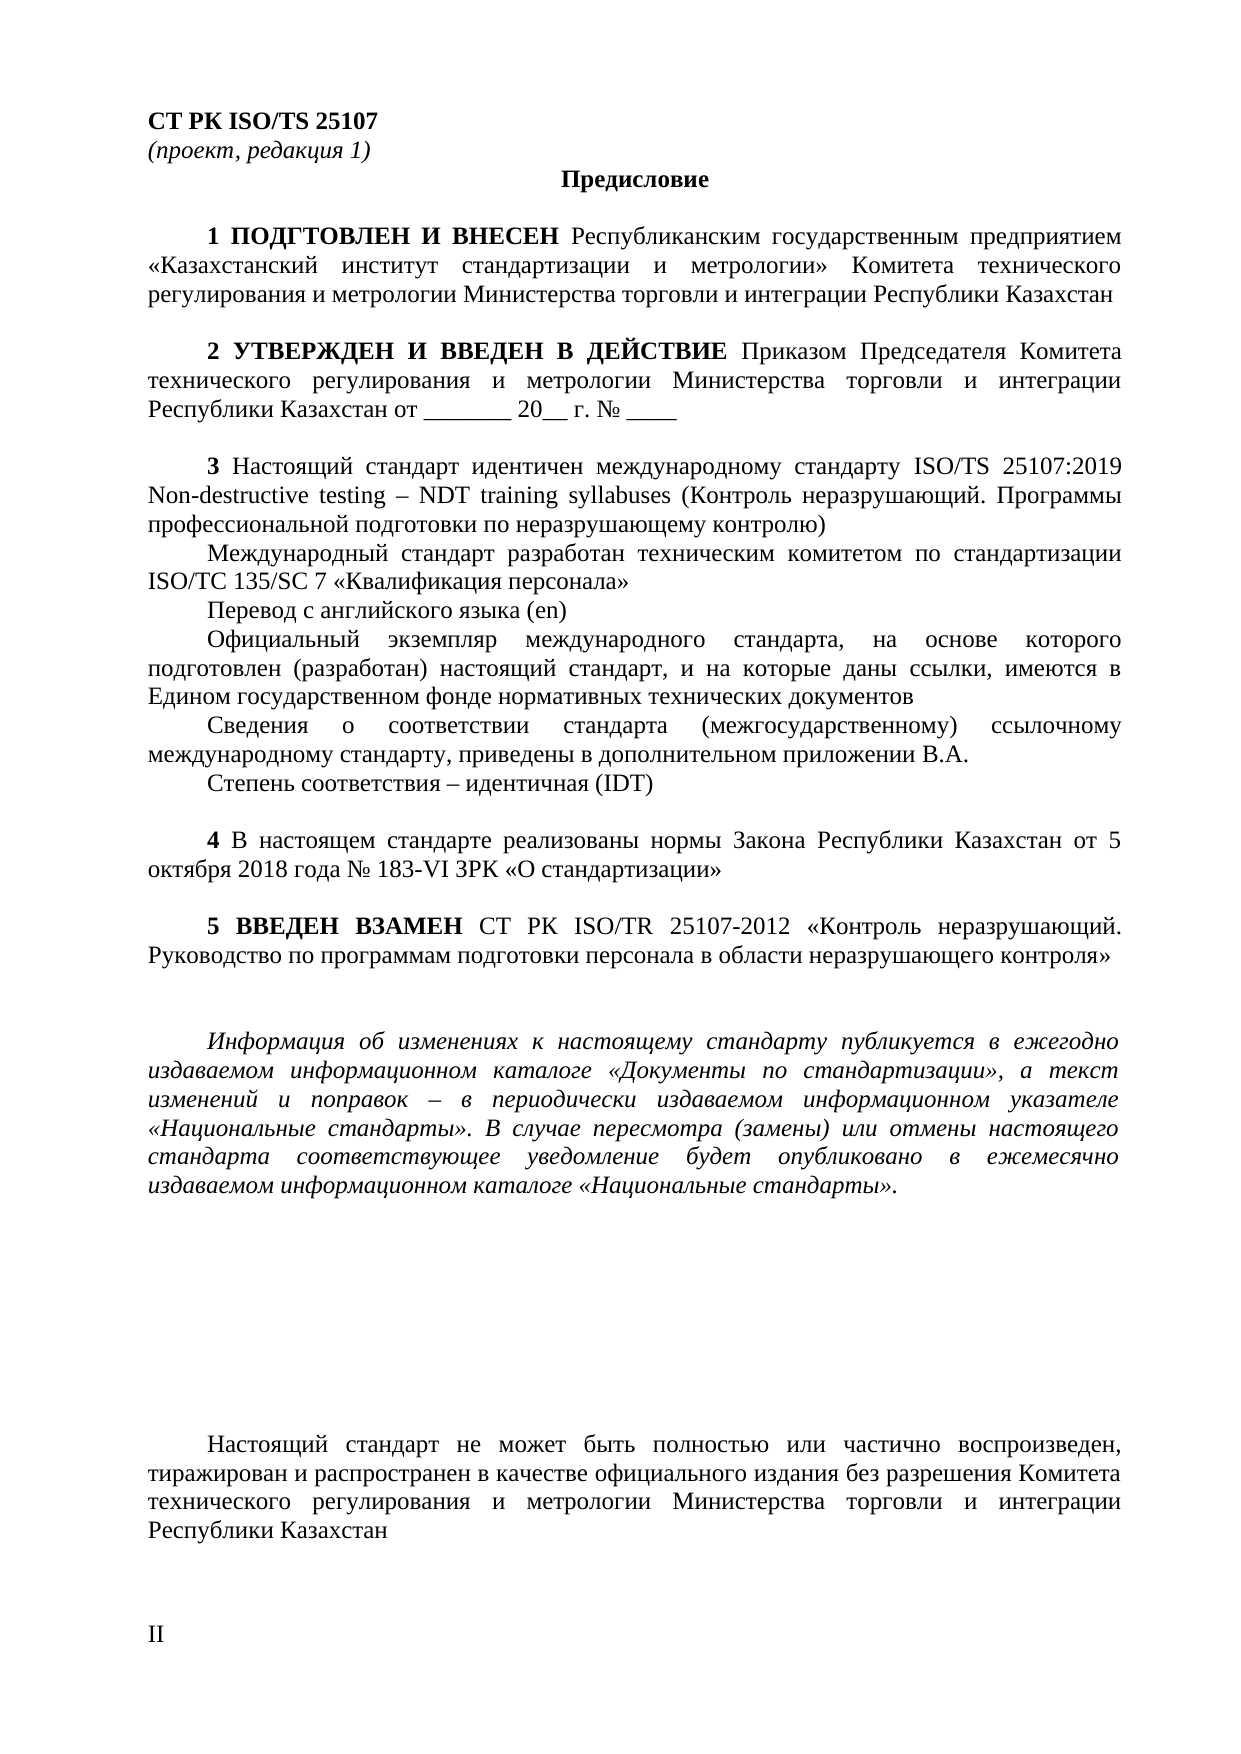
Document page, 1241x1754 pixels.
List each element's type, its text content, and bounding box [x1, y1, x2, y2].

text 1 ПОДГТОВЛЕН И ВНЕСЕН Республиканским государственным предприятием «Казахстанский институт стандартизации и метрологии» Комитета технического регулирования и метрологии Министерства торговли и интеграции Республики Казахстан [148, 221, 1122, 308]
text Настоящий стандарт не может быть полностью или частично воспроизведен, тиражирован и распространен в качестве официального издания без разрешения Комитета технического регулирования и метрологии Министерства торговли и интеграции Республики Казахстан [148, 1429, 1122, 1544]
text Степень соответствия – идентичная (IDT) [148, 768, 1122, 796]
text 2 УТВЕРЖДЕН И ВВЕДЕН В ДЕЙСТВИЕ Приказом Председателя Комитета технического регулирования и метрологии Министерства торговли и интеграции Республики Казахстан от _______ 20__ г. № ____ [148, 336, 1122, 423]
text Информация об изменениях к настоящему стандарту публикуется в ежегодно издаваемом информационном каталоге «Документы по стандартизации», а текст изменений и поправок – в периодически издаваемом информационном указателе «Национальные стандарты». В случае пересмотра (замены) или отмены настоящего стандарта соответствующее уведомление будет опубликовано в ежемесячно издаваемом информационном каталоге «Национальные стандарты». [148, 1026, 1122, 1199]
text 5 ВВЕДЕН ВЗАМЕН СТ РК ISO/TR 25107-2012 «Контроль неразрушающий. Руководство по программам подготовки персонала в области неразрушающего контроля» [148, 911, 1122, 969]
text 4 В настоящем стандарте реализованы нормы Закона Республики Казахстан от 5 октября 2018 года № 183-VІ ЗРК «О стандартизации» [148, 825, 1122, 883]
text Перевод с английского языка (en) [148, 595, 1122, 624]
text Предисловие [148, 164, 1122, 193]
text Официальный экземпляр международного стандарта, на основе которого подготовлен (разработан) настоящий стандарт, и на которые даны ссылки, имеются в Едином государственном фонде нормативных технических документов [148, 624, 1122, 710]
text Сведения о соответствии стандарта (межгосударственному) ссылочному международному стандарту, приведены в дополнительном приложении В.А. [148, 710, 1122, 768]
text Международный стандарт разработан техническим комитетом по стандартизации ISO/TC 135/SC 7 «Квалификация персонала» [148, 538, 1122, 595]
text 3 Настоящий стандарт идентичен международному стандарту ISO/TS 25107:2019 Non-destructive testing – NDT training syllabuses (Контроль неразрушающий. Программы профессиональной подготовки по неразрушающему контролю) [148, 451, 1122, 538]
